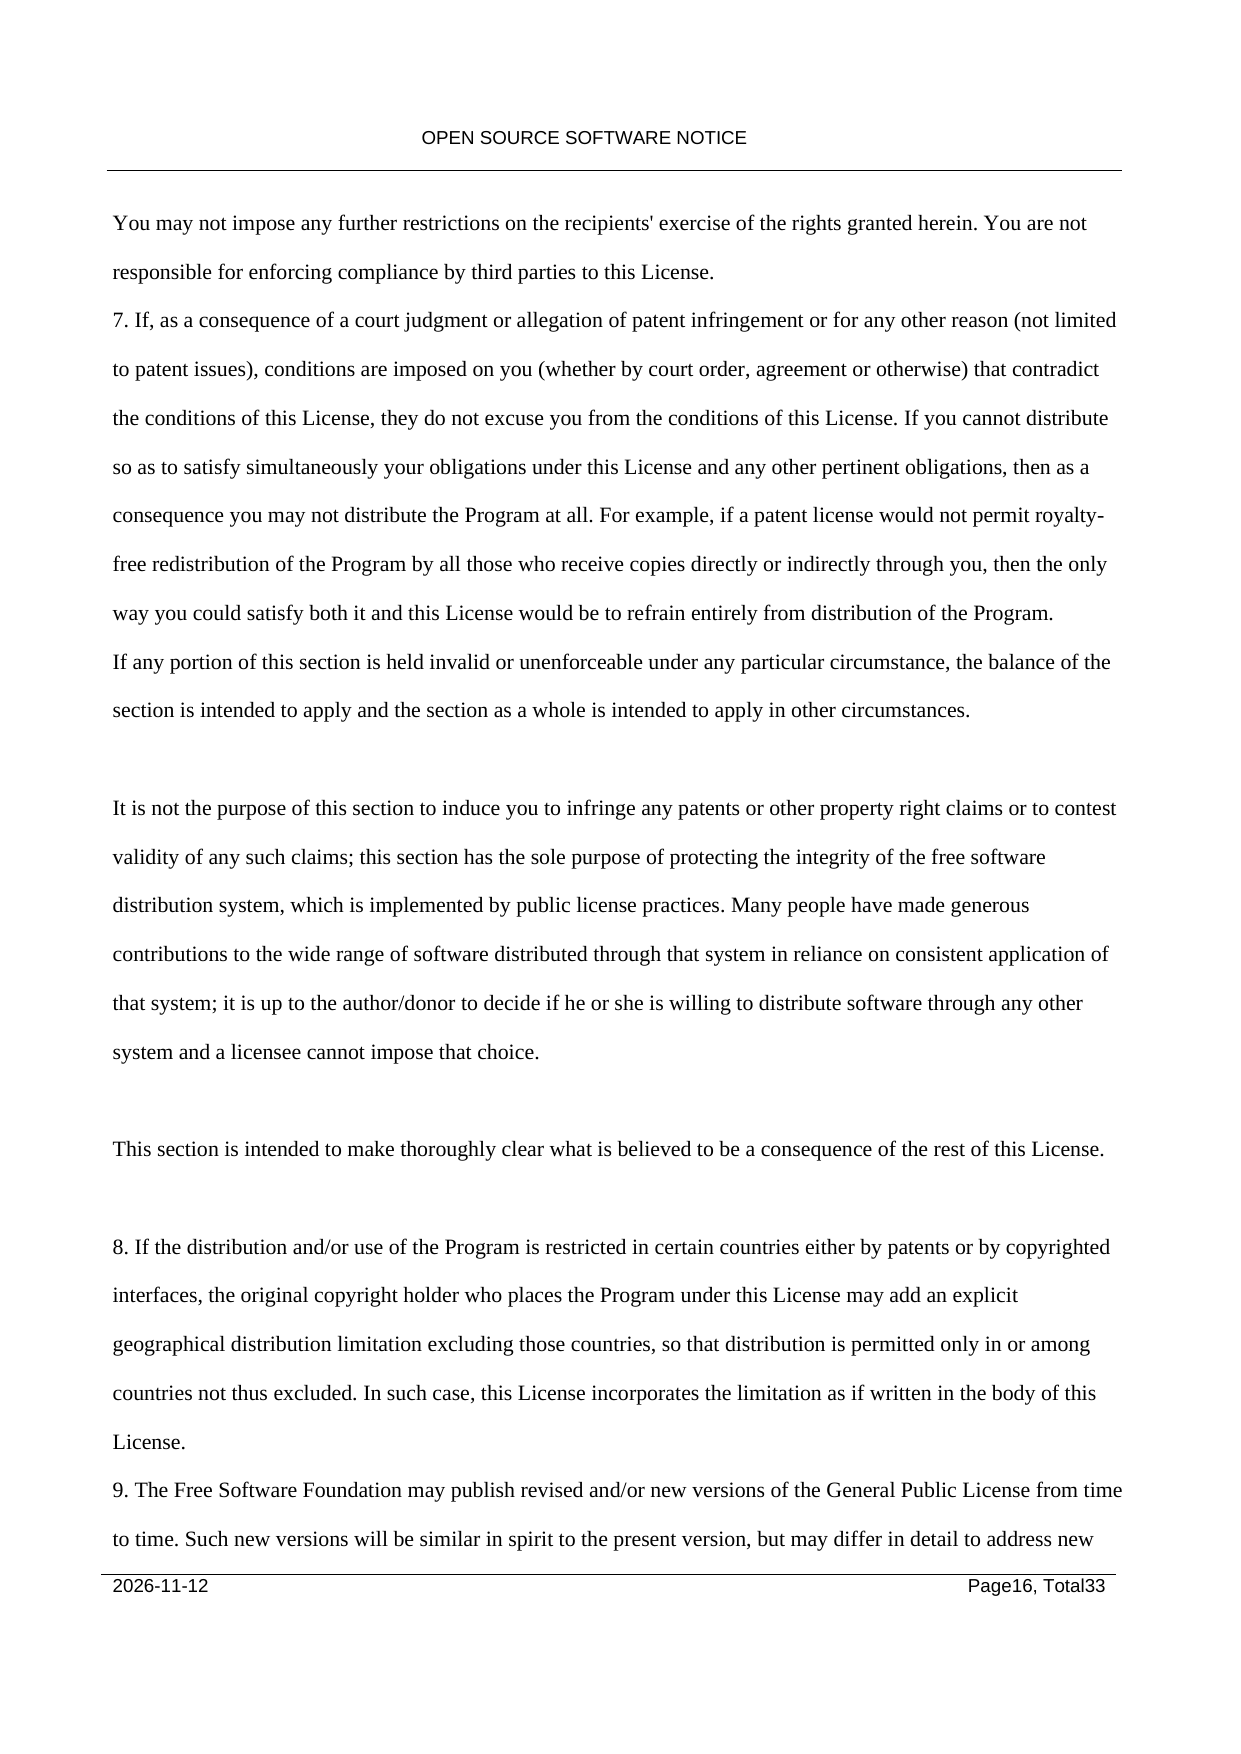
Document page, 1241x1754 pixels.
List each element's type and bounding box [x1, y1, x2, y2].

text [112, 206, 1128, 1555]
